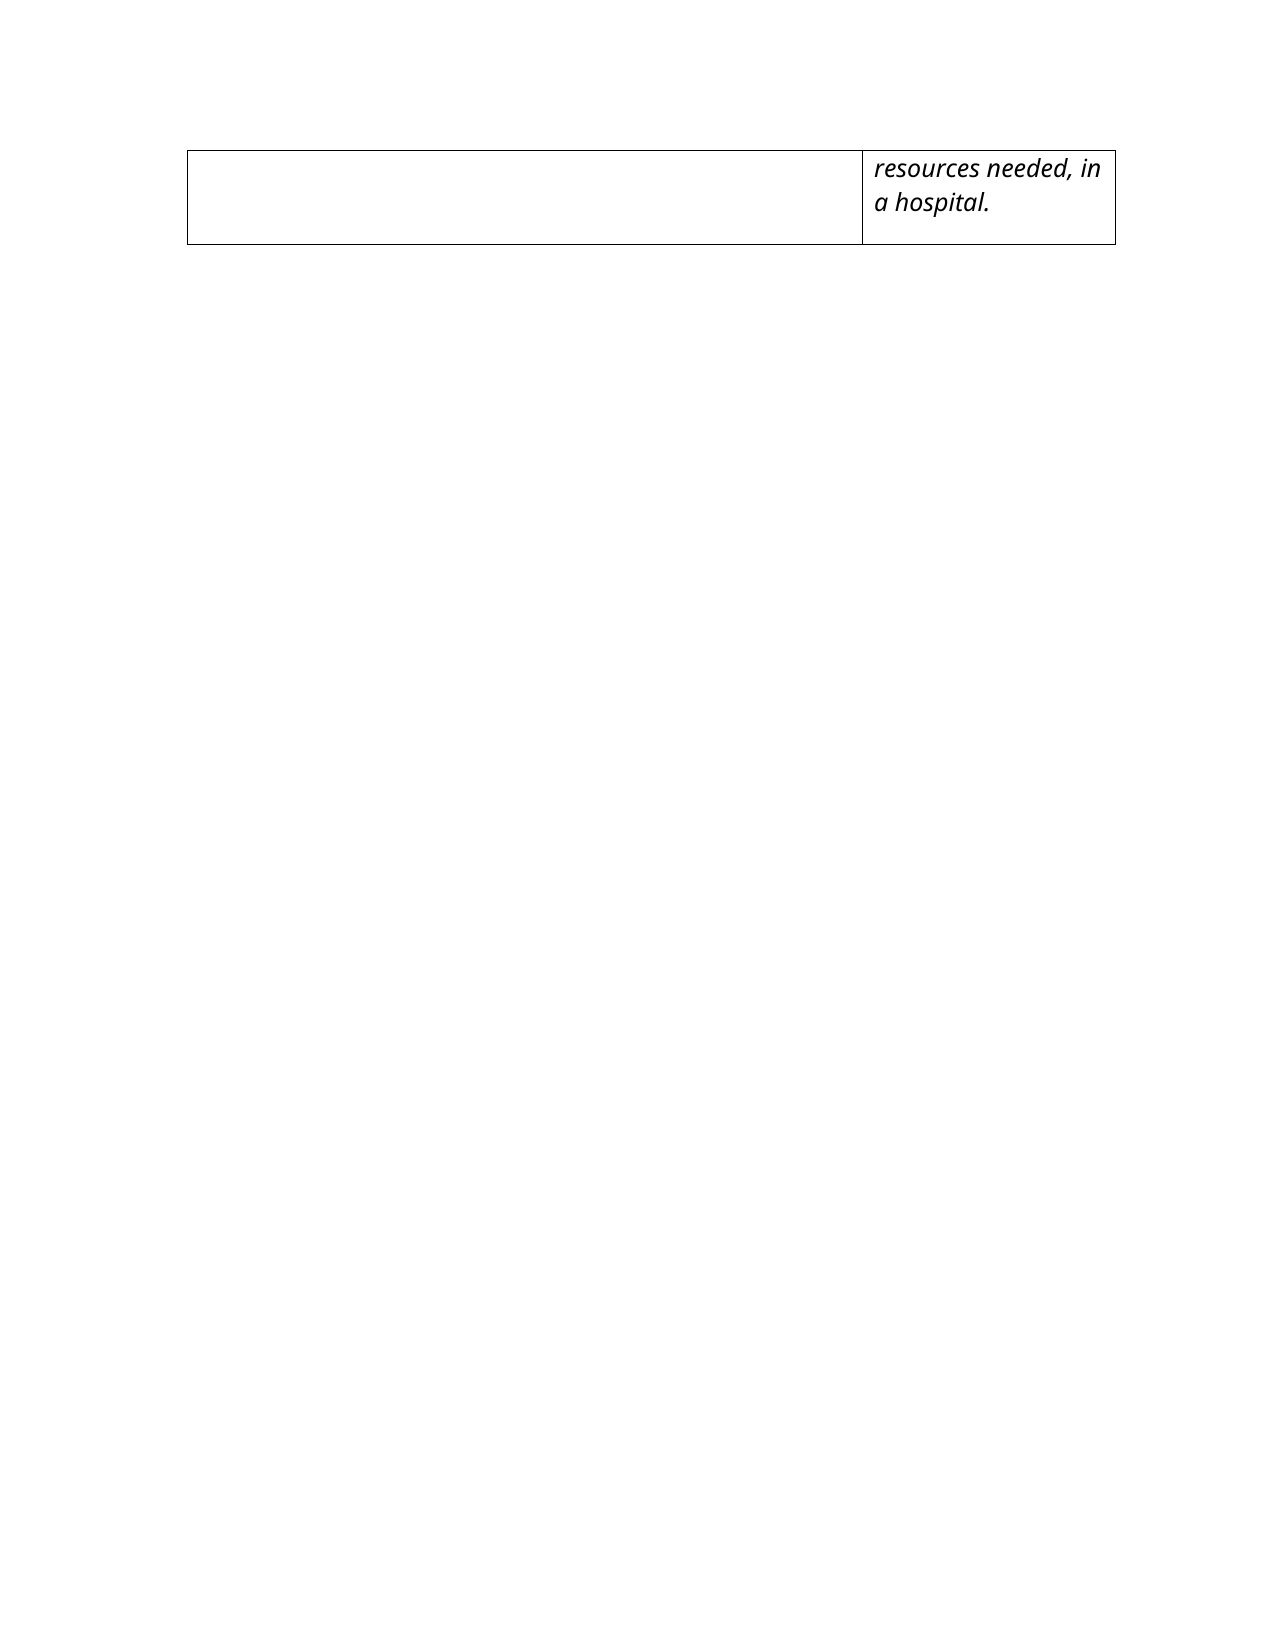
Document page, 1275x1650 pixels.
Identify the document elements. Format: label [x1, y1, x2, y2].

table_cell [188, 151, 862, 244]
table_cell [863, 151, 1115, 244]
